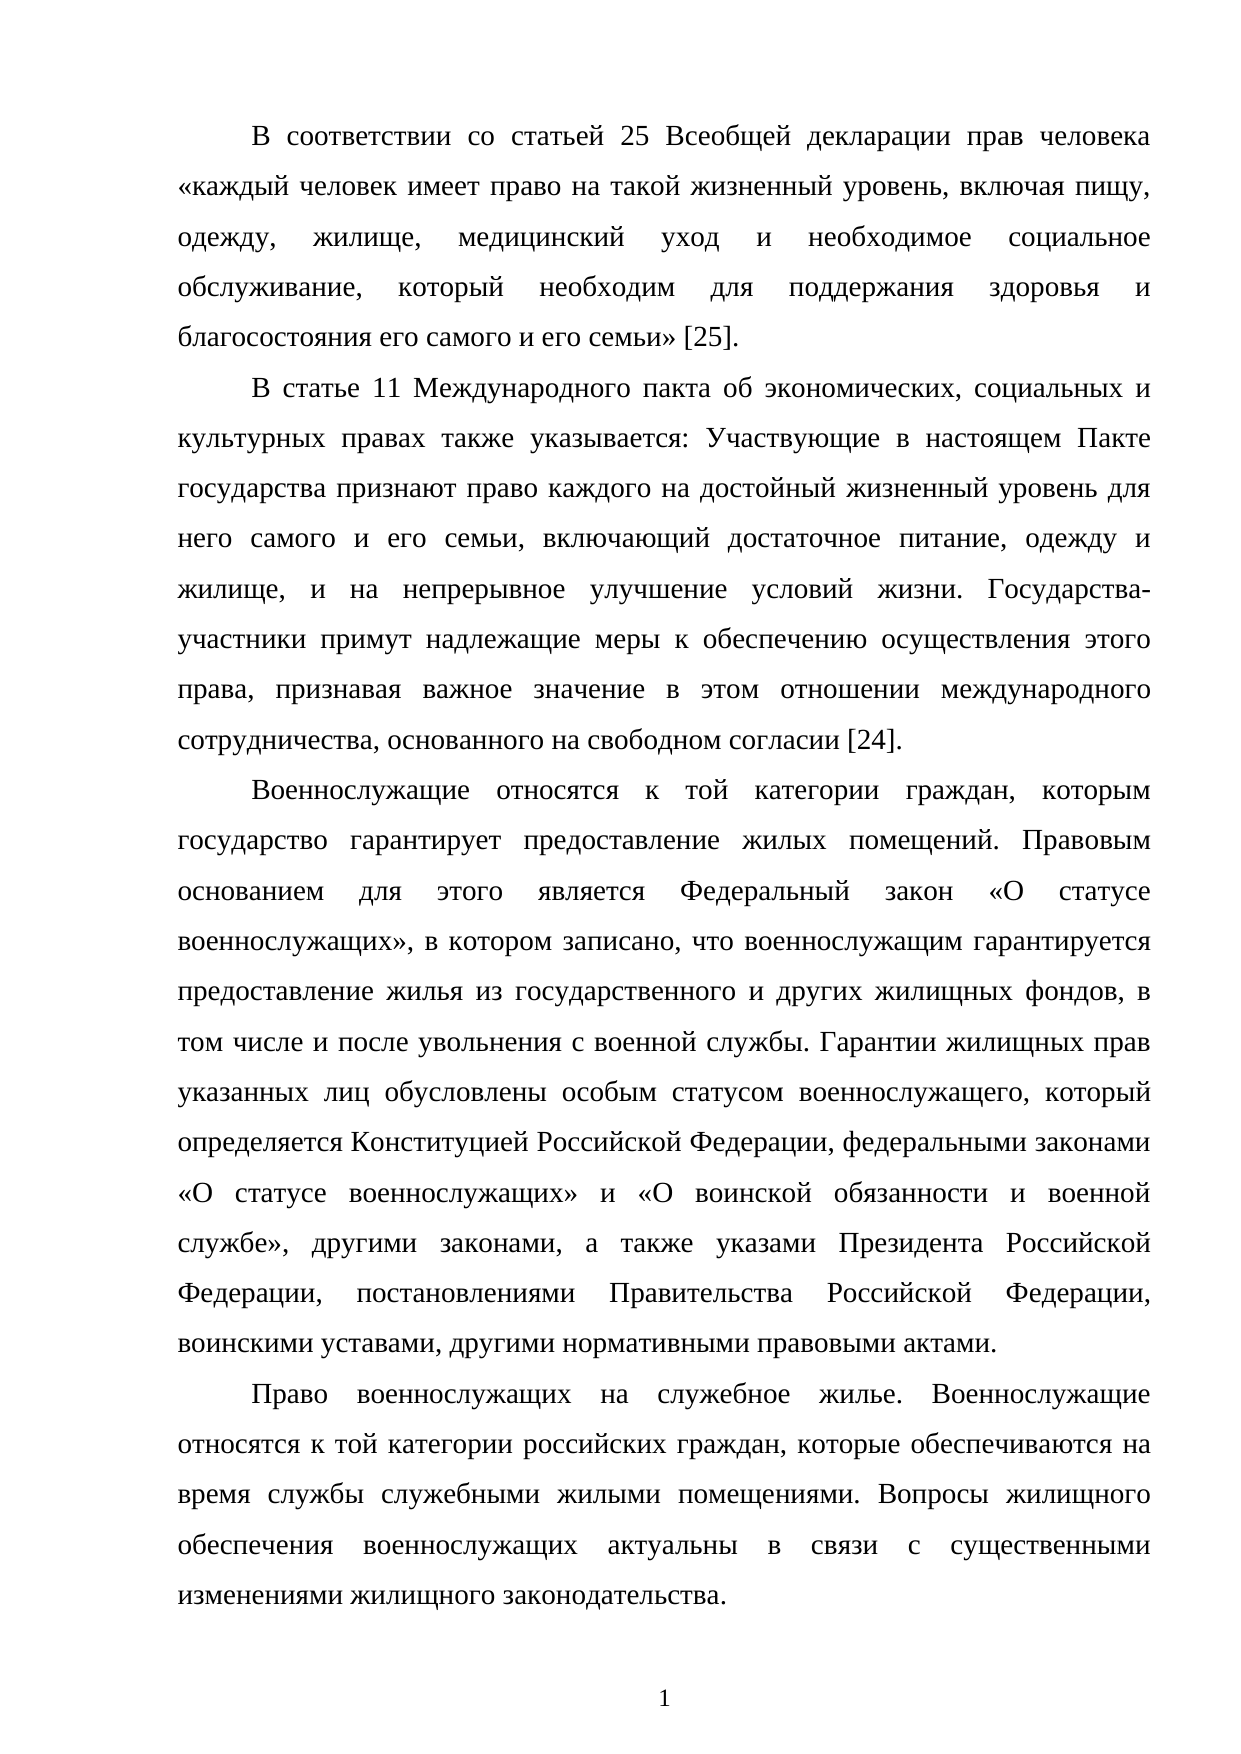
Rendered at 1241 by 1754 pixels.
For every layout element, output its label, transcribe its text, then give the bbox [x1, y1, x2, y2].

text Право военнослужащих на служебное жилье. Военнослужащие относятся к той категории российских граждан, которые обеспечиваются на время службы служебными жилыми помещениями. Вопросы жилищного обеспечения военнослужащих актуальны в связи с существенными изменениями жилищного законодательства. [177, 1376, 1152, 1611]
text Военнослужащие относятся к той категории граждан, которым государство гарантирует предоставление жилых помещений. Правовым основанием для этого является Федеральный закон «О статусе военнослужащих», в котором записано, что военнослужащим гарантируется предоставление жилья из государственного и других жилищных фондов, в том числе и после увольнения с военной службы. Гарантии жилищных прав указанных лиц обусловлены особым статусом военнослужащего, который определяется Конституцией Российской Федерации, федеральными законами «О статусе военнослужащих» и «О воинской обязанности и военной службе», другими законами, а также указами Президента Российской Федерации, постановлениями Правительства Российской Федерации, воинскими уставами, другими нормативными правовыми актами. [177, 772, 1152, 1359]
text В статье 11 Международного пакта об экономических, социальных и культурных правах также указывается: Участвующие в настоящем Пакте государства признают право каждого на достойный жизненный уровень для него самого и его семьи, включающий достаточное питание, одежду и жилище, и на непрерывное улучшение условий жизни. Государства-участники примут надлежащие меры к обеспечению осуществления этого права, признавая важное значение в этом отношении международного сотрудничества, основанного на свободном согласии [24]. [177, 370, 1152, 755]
text В соответствии со статьей 25 Всеобщей декларации прав человека «каждый человек имеет право на такой жизненный уровень, включая пищу, одежду, жилище, медицинский уход и необходимое социальное обслуживание, который необходим для поддержания здоровья и благосостояния его самого и его семьи» [25]. [177, 118, 1152, 353]
